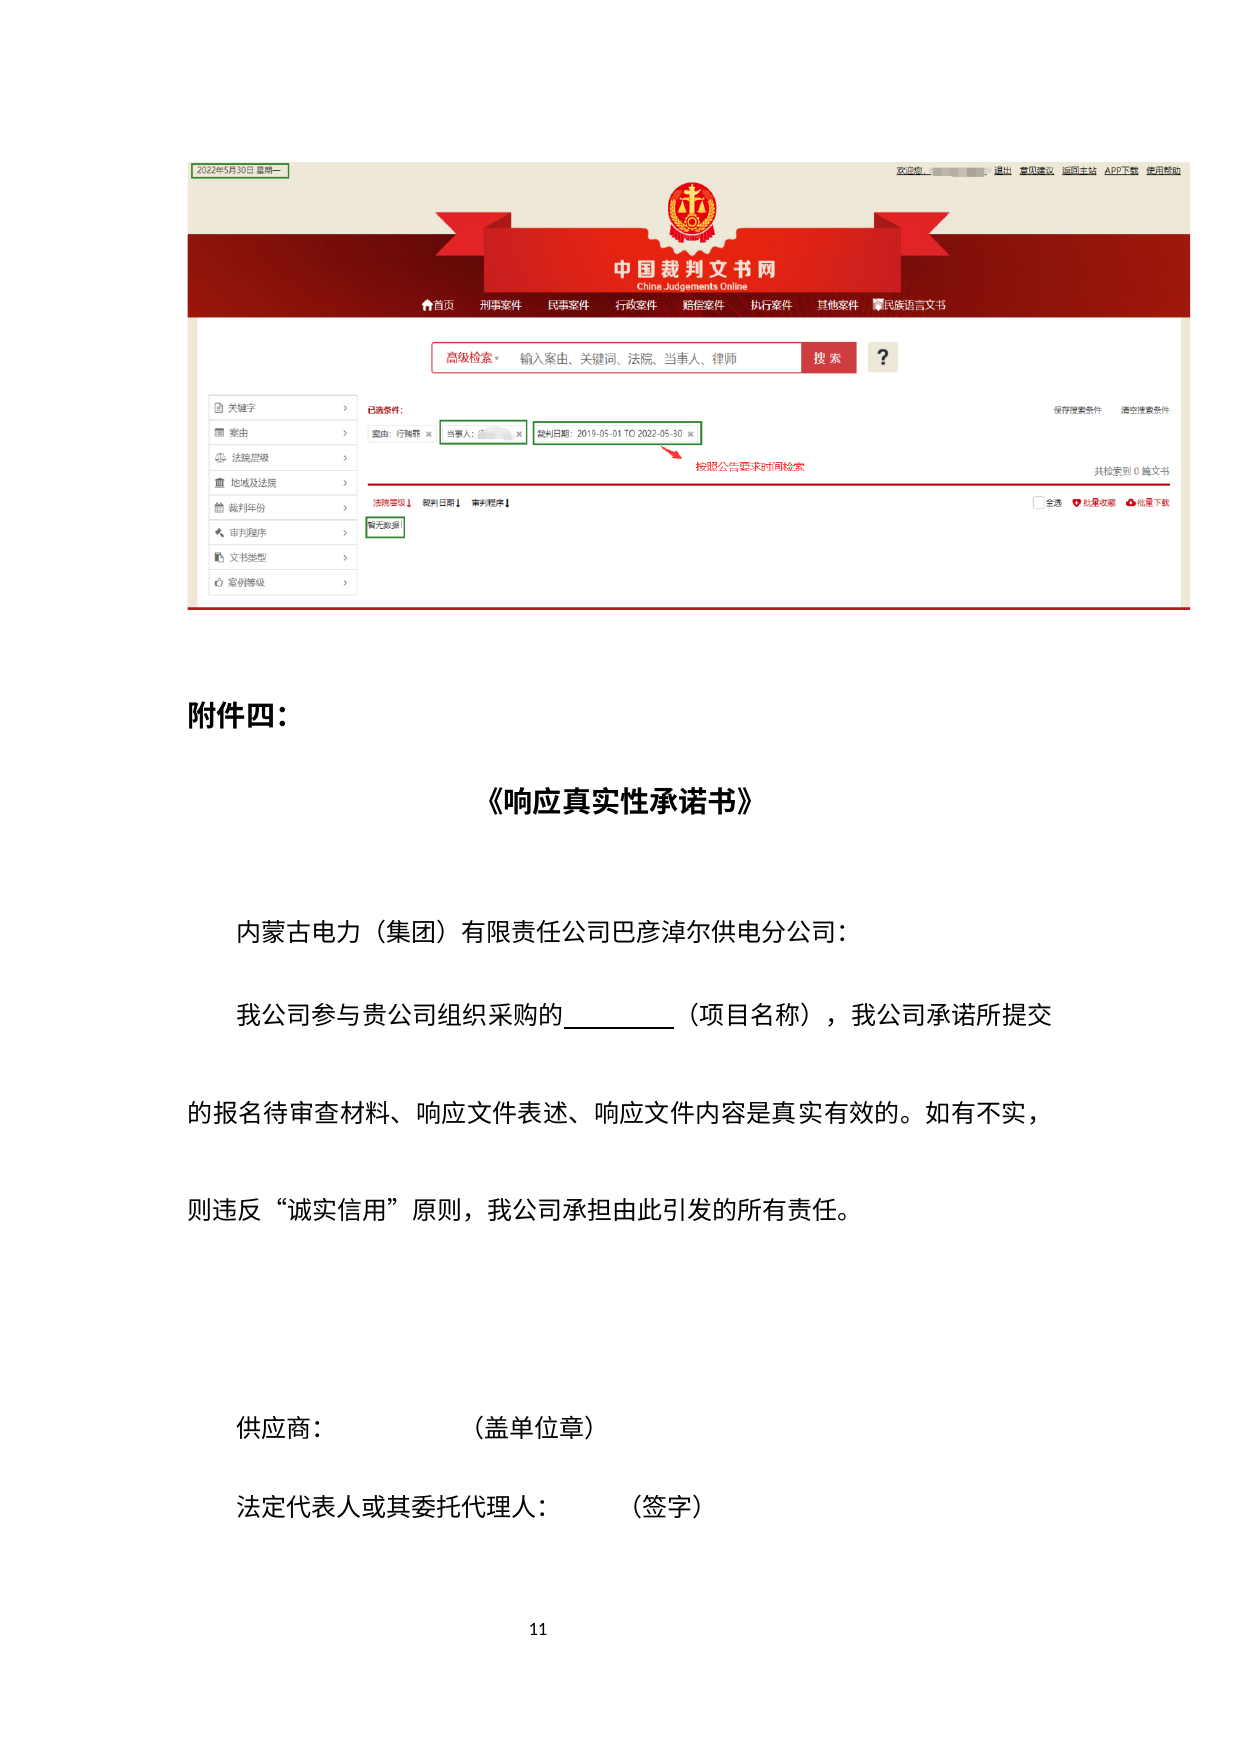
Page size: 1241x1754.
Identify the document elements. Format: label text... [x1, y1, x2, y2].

text 内蒙古电力（集团）有限责任公司巴彦淖尔供电分公司： [187, 898, 1053, 963]
picture [187, 162, 1191, 610]
text 《响应真实性承诺书》 [187, 767, 1053, 832]
text 附件四： [187, 681, 1053, 746]
text 我公司参与贵公司组织采购的 （项目名称），我公司承诺所提交的报名待审查材料、响应文件表述、响应文件内容是真实有效的。如有不实，则违反“诚实信用”原则，我公司承担由此引发的所有责任。 [187, 981, 1053, 1241]
table_cell 法定代表人或其委托代理人： （签字） [176, 1473, 1064, 1552]
table_header 供应商： （盖单位章） [176, 1394, 1064, 1473]
